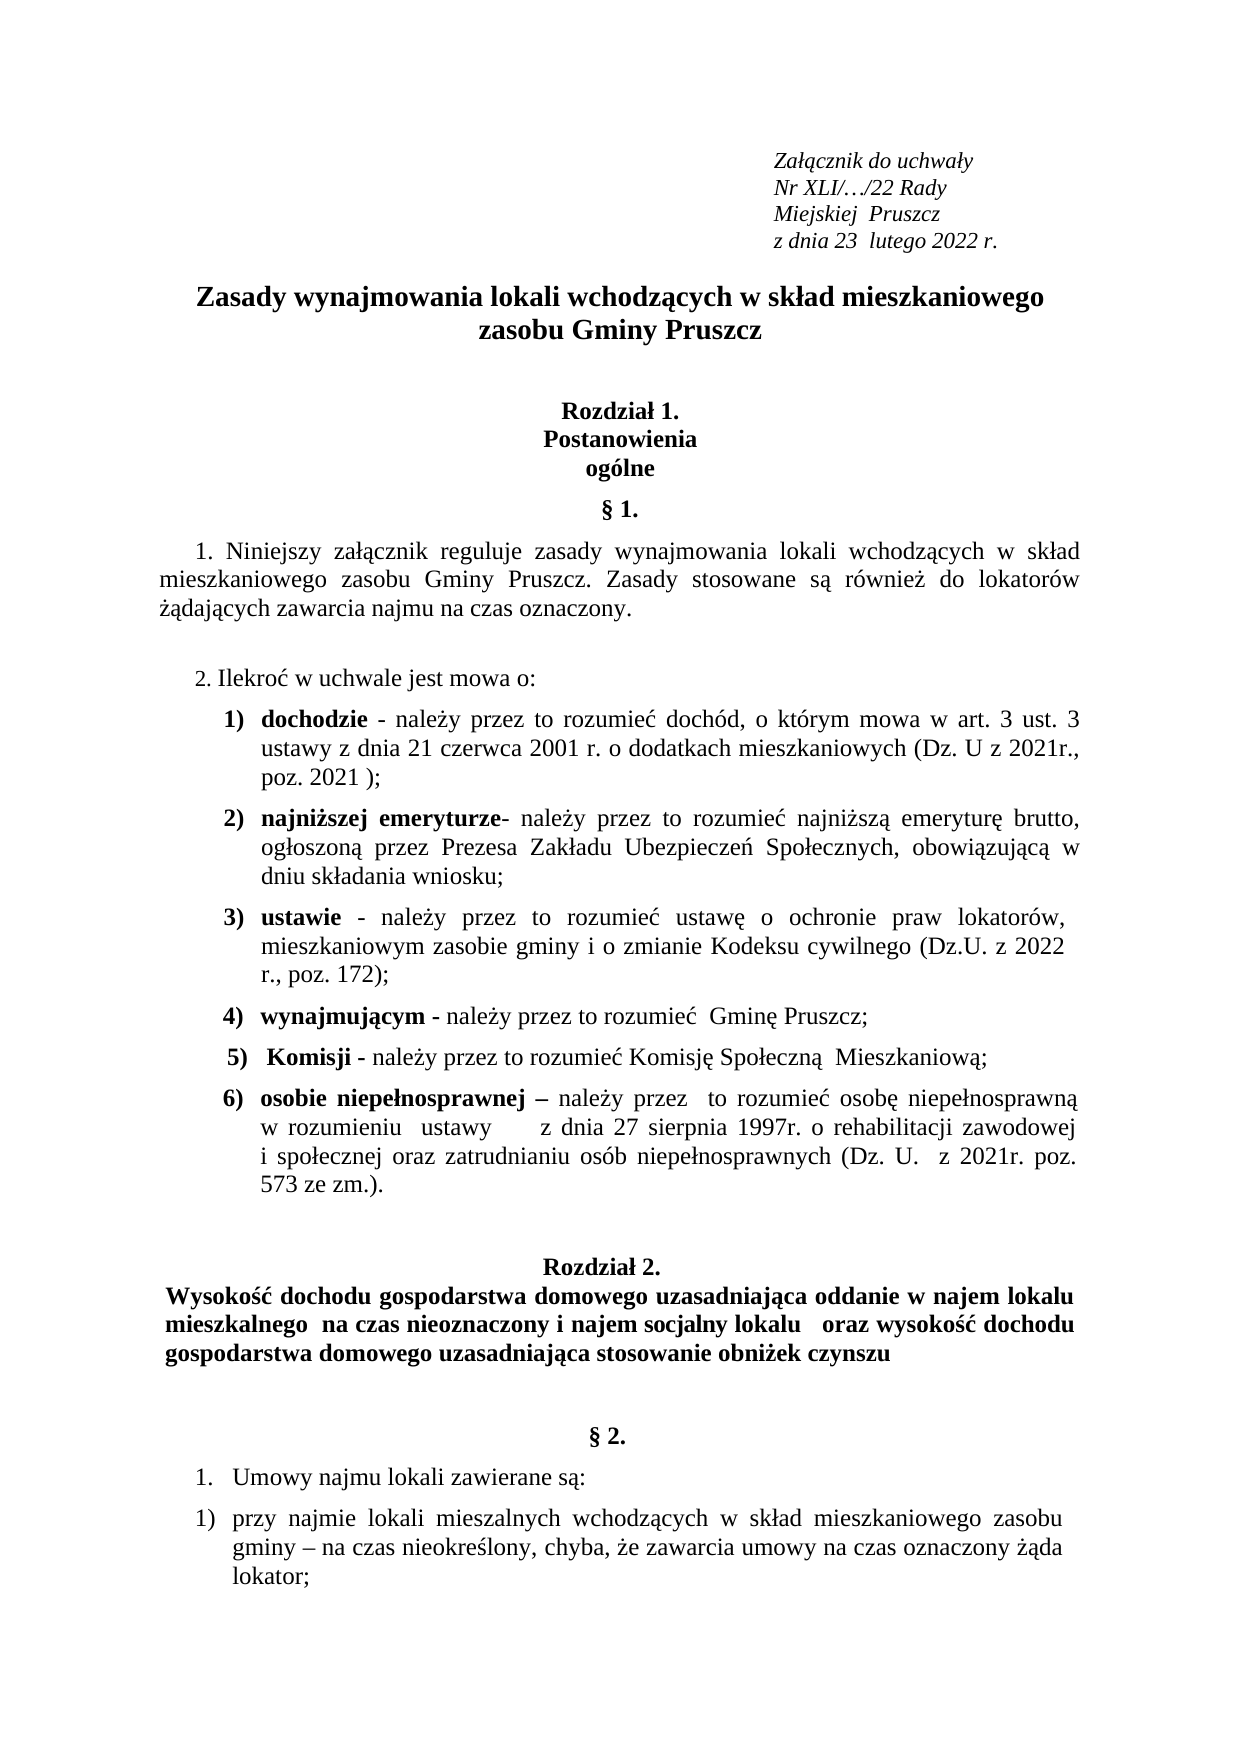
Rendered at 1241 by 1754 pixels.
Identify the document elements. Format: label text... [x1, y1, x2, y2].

list ustawie - należy przez to rozumieć ustawę o ochronie praw lokatorów, mieszkaniowym zasobie gminy i o zmianie Kodeksu cywilnego (Dz.U. z 2022 r., poz. 172); [223, 902, 1066, 988]
list przy najmie lokali mieszalnych wchodzących w skład mieszkaniowego zasobu gminy – na czas nieokreślony, chyba, że zawarcia umowy na czas oznaczony żąda lokator; [194, 1503, 1064, 1589]
list Ilekroć w uchwale jest mowa o: [194, 663, 1093, 692]
list osobie niepełnosprawnej – należy przez to rozumieć osobę niepełnosprawną w rozumieniu ustawy z dnia 27 sierpnia 1997r. o rehabilitacji zawodowej i społecznej oraz zatrudnianiu osób niepełnosprawnych (Dz. U. z 2021r. poz. 573 ze zm.). [223, 1083, 1078, 1198]
text Postanowienia ogólne [543, 424, 697, 482]
text § 1. [159, 494, 1081, 523]
text 5) Komisji - należy przez to rozumieć Komisję Społeczną Mieszkaniową; [196, 1042, 1093, 1071]
list Umowy najmu lokali zawierane są: [194, 1462, 1064, 1491]
list najniższej emeryturze- należy przez to rozumieć najniższą emeryturę brutto, ogłoszoną przez Prezesa Zakładu Ubezpieczeń Społecznych, obowiązującą w dniu składania wniosku; [223, 803, 1081, 889]
text Załącznik do uchwały Nr XLI/…/22 Rady Miejskiej Pruszcz [773, 148, 999, 227]
text Wysokość dochodu gospodarstwa domowego uzasadniająca oddanie w najem lokalu mieszkalnego na czas nieoznaczony i najem socjalny lokalu oraz wysokość dochodu gospodarstwa domowego uzasadniająca stosowanie obniżek czynszu [165, 1281, 1075, 1367]
text Zasady wynajmowania lokali wchodzących w skład mieszkaniowego zasobu Gminy Pruszcz [162, 279, 1078, 346]
list dochodzie - należy przez to rozumieć dochód, o którym mowa w art. 3 ust. 3 ustawy z dnia 21 czerwca 2001 r. o dodatkach mieszkaniowych (Dz. U z 2021r., poz. 2021 ); [223, 704, 1081, 791]
text 1. Niniejszy załącznik reguluje zasady wynajmowania lokali wchodzących w skład mieszkaniowego zasobu Gminy Pruszcz. Zasady stosowane są również do lokatorów żądających zawarcia najmu na czas oznaczony. [159, 536, 1081, 622]
list wynajmującym - należy przez to rozumieć Gminę Pruszcz; [223, 1001, 1093, 1029]
text z dnia 23 lutego 2022 r. [773, 227, 1093, 253]
text Rozdział 2. [543, 1252, 697, 1281]
text Rozdział 1. [543, 396, 697, 424]
text § 2. [159, 1421, 1064, 1449]
